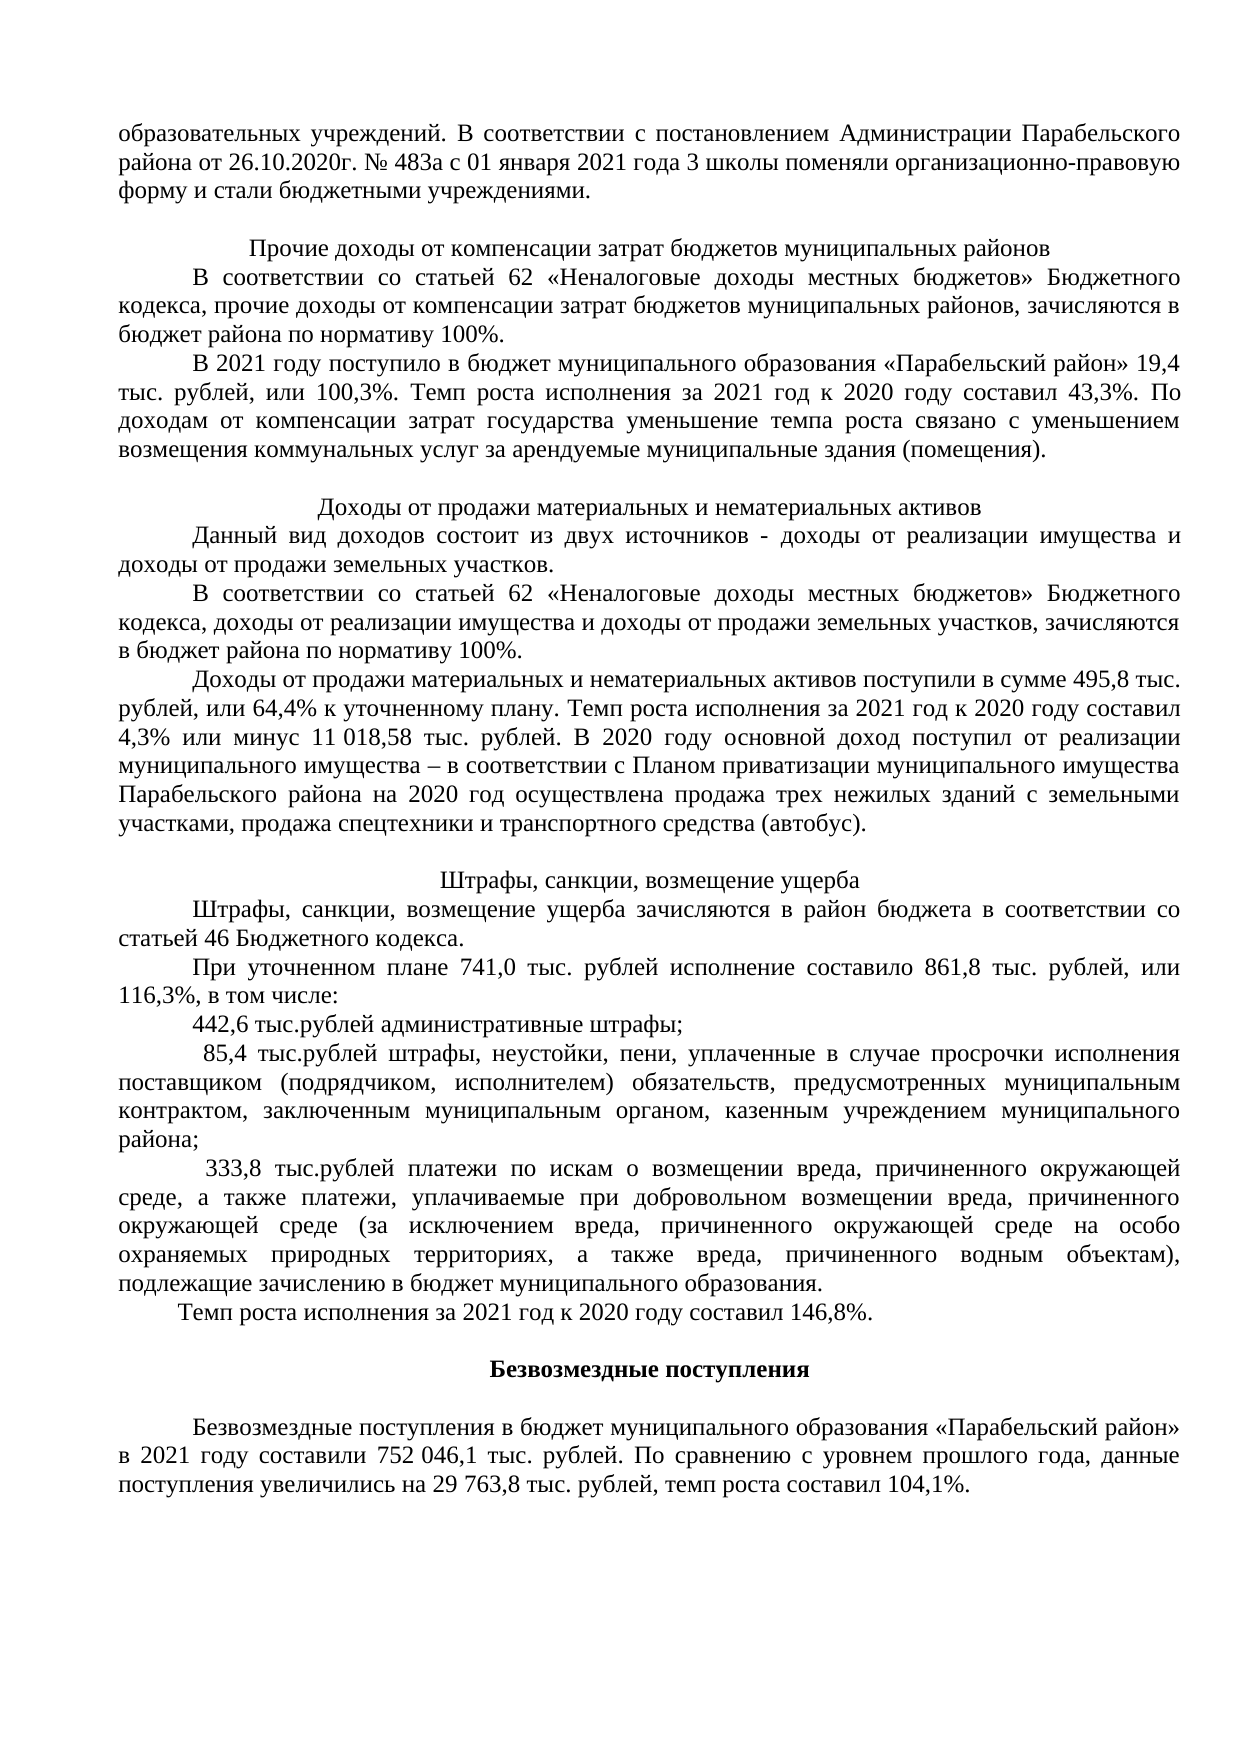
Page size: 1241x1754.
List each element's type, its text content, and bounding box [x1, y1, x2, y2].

text 442,6 тыс.рублей административные штрафы; [118, 1009, 1181, 1038]
text Доходы от продажи материальных и нематериальных активов поступили в сумме 495,8 тыс. рублей, или 64,4% к уточненному плану. Темп роста исполнения за 2021 год к 2020 году составил 4,3% или минус 11 018,58 тыс. рублей. В 2020 году основной доход поступил от реализации муниципального имущества – в соответствии с Планом приватизации муниципального имущества Парабельского района на 2020 год осуществлена продажа трех нежилых зданий с земельными участками, продажа спецтехники и транспортного средства (автобус). [118, 664, 1181, 837]
text 333,8 тыс.рублей платежи по искам о возмещении вреда, причиненного окружающей среде, а также платежи, уплачиваемые при добровольном возмещении вреда, причиненного окружающей среде (за исключением вреда, причиненного окружающей среде на особо охраняемых природных территориях, а также вреда, причиненного водным объектам), подлежащие зачислению в бюджет муниципального образования. [118, 1153, 1181, 1297]
text При уточненном плане 741,0 тыс. рублей исполнение составило 861,8 тыс. рублей, или 116,3%, в том числе: [118, 952, 1181, 1009]
text Темп роста исполнения за 2021 год к 2020 году составил 146,8%. [118, 1297, 1181, 1326]
text Безвозмездные поступления [118, 1354, 1181, 1383]
text Штрафы, санкции, возмещение ущерба [118, 866, 1181, 894]
text В 2021 году поступило в бюджет муниципального образования «Парабельский район» 19,4 тыс. рублей, или 100,3%. Темп роста исполнения за 2021 год к 2020 году составил 43,3%. По доходам от компенсации затрат государства уменьшение темпа роста связано с уменьшением возмещения коммунальных услуг за арендуемые муниципальные здания (помещения). [118, 348, 1181, 463]
text 85,4 тыс.рублей штрафы, неустойки, пени, уплаченные в случае просрочки исполнения поставщиком (подрядчиком, исполнителем) обязательств, предусмотренных муниципальным контрактом, заключенным муниципальным органом, казенным учреждением муниципального района; [118, 1038, 1181, 1153]
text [118, 118, 1181, 204]
text Данный вид доходов состоит из двух источников - доходы от реализации имущества и доходы от продажи земельных участков. [118, 521, 1181, 578]
text Штрафы, санкции, возмещение ущерба зачисляются в район бюджета в соответствии со статьей 46 Бюджетного кодекса. [118, 894, 1181, 952]
text Безвозмездные поступления в бюджет муниципального образования «Парабельский район» в 2021 году составили 752 046,1 тыс. рублей. По сравнению с уровнем прошлого года, данные поступления увеличились на 29 763,8 тыс. рублей, темп роста составил 104,1%. [118, 1412, 1181, 1498]
text Доходы от продажи материальных и нематериальных активов [118, 492, 1181, 521]
text Прочие доходы от компенсации затрат бюджетов муниципальных районов [118, 233, 1181, 262]
text В соответствии со статьей 62 «Неналоговые доходы местных бюджетов» Бюджетного кодекса, доходы от реализации имущества и доходы от продажи земельных участков, зачисляются в бюджет района по нормативу 100%. [118, 578, 1181, 664]
text В соответствии со статьей 62 «Неналоговые доходы местных бюджетов» Бюджетного кодекса, прочие доходы от компенсации затрат бюджетов муниципальных районов, зачисляются в бюджет района по нормативу 100%. [118, 262, 1181, 348]
